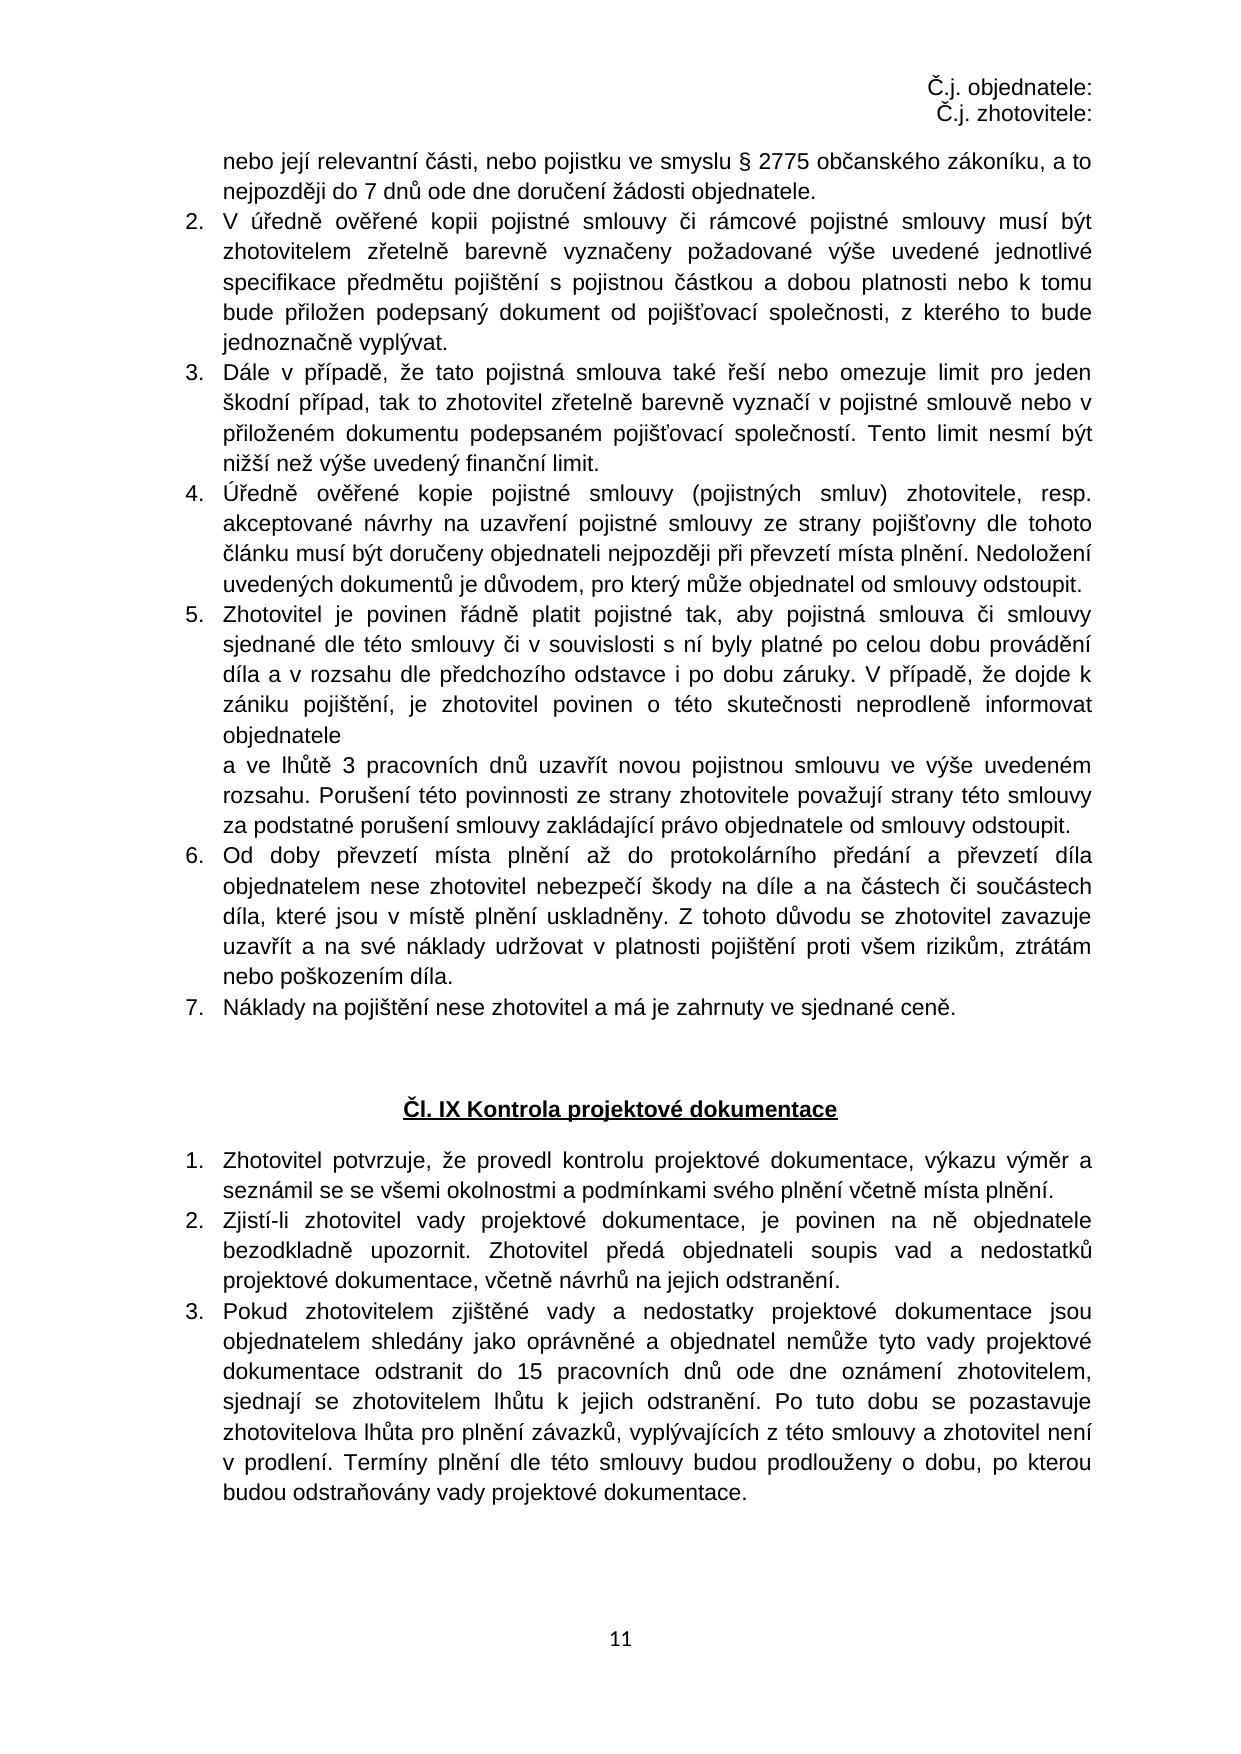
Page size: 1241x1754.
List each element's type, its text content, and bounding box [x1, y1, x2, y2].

list Dále v případě, že tato pojistná smlouva také řeší nebo omezuje limit pro jeden škodní případ, tak to zhotovitel zřetelně barevně vyznačí v pojistné smlouvě nebo v přiloženém dokumentu podepsaném pojišťovací společností. Tento limit nesmí být nižší než výše uvedený finanční limit. [185, 359, 1093, 476]
list Zjistí-li zhotovitel vady projektové dokumentace, je povinen na ně objednatele bezodkladně upozornit. Zhotovitel předá objednateli soupis vad a nedostatků projektové dokumentace, včetně návrhů na jejich odstranění. [185, 1207, 1093, 1294]
list Náklady na pojištění nese zhotovitel a má je zahrnuty ve sjednané ceně. [185, 993, 1093, 1020]
list Zhotovitel potvrzuje, že provedl kontrolu projektové dokumentace, výkazu výměr a seznámil se se všemi okolnostmi a podmínkami svého plnění včetně místa plnění. [185, 1147, 1093, 1203]
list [185, 148, 1093, 204]
list Úředně ověřené kopie pojistné smlouvy (pojistných smluv) zhotovitele, resp. akceptované návrhy na uzavření pojistné smlouvy ze strany pojišťovny dle tohoto článku musí být doručeny objednateli nejpozději při převzetí místa plnění. Nedoložení uvedených dokumentů je důvodem, pro který může objednatel od smlouvy odstoupit. [185, 480, 1093, 597]
text Čl. IX Kontrola projektové dokumentace [148, 1096, 1093, 1122]
list Od doby převzetí místa plnění až do protokolárního předání a převzetí díla objednatelem nese zhotovitel nebezpečí škody na díle a na částech či součástech díla, které jsou v místě plnění uskladněny. Z tohoto důvodu se zhotovitel zavazuje uzavřít a na své náklady udržovat v platnosti pojištění proti všem rizikům, ztrátám nebo poškozením díla. [185, 842, 1093, 989]
list Pokud zhotovitelem zjištěné vady a nedostatky projektové dokumentace jsou objednatelem shledány jako oprávněné a objednatel nemůže tyto vady projektové dokumentace odstranit do 15 pracovních dnů ode dne oznámení zhotovitelem, sjednají se zhotovitelem lhůtu k jejich odstranění. Po tuto dobu se pozastavuje zhotovitelova lhůta pro plnění závazků, vyplývajících z této smlouvy a zhotovitel není v prodlení. Termíny plnění dle této smlouvy budou prodlouženy o dobu, po kterou budou odstraňovány vady projektové dokumentace. [185, 1298, 1093, 1505]
list V úředně ověřené kopii pojistné smlouvy či rámcové pojistné smlouvy musí být zhotovitelem zřetelně barevně vyznačeny požadované výše uvedené jednotlivé specifikace předmětu pojištění s pojistnou částkou a dobou platnosti nebo k tomu bude přiložen podepsaný dokument od pojišťovací společnosti, z kterého to bude jednoznačně vyplývat. [185, 208, 1093, 355]
list Zhotovitel je povinen řádně platit pojistné tak, aby pojistná smlouva či smlouvy sjednané dle této smlouvy či v souvislosti s ní byly platné po celou dobu provádění díla a v rozsahu dle předchozího odstavce i po dobu záruky. V případě, že dojde k zániku pojištění, je zhotovitel povinen o této skutečnosti neprodleně informovat objednatele a ve lhůtě 3 pracovních dnů uzavřít novou pojistnou smlouvu ve výše uvedeném rozsahu. Porušení této povinnosti ze strany zhotovitele považují strany této smlouvy za podstatné porušení smlouvy zakládající právo objednatele od smlouvy odstoupit. [185, 601, 1093, 838]
